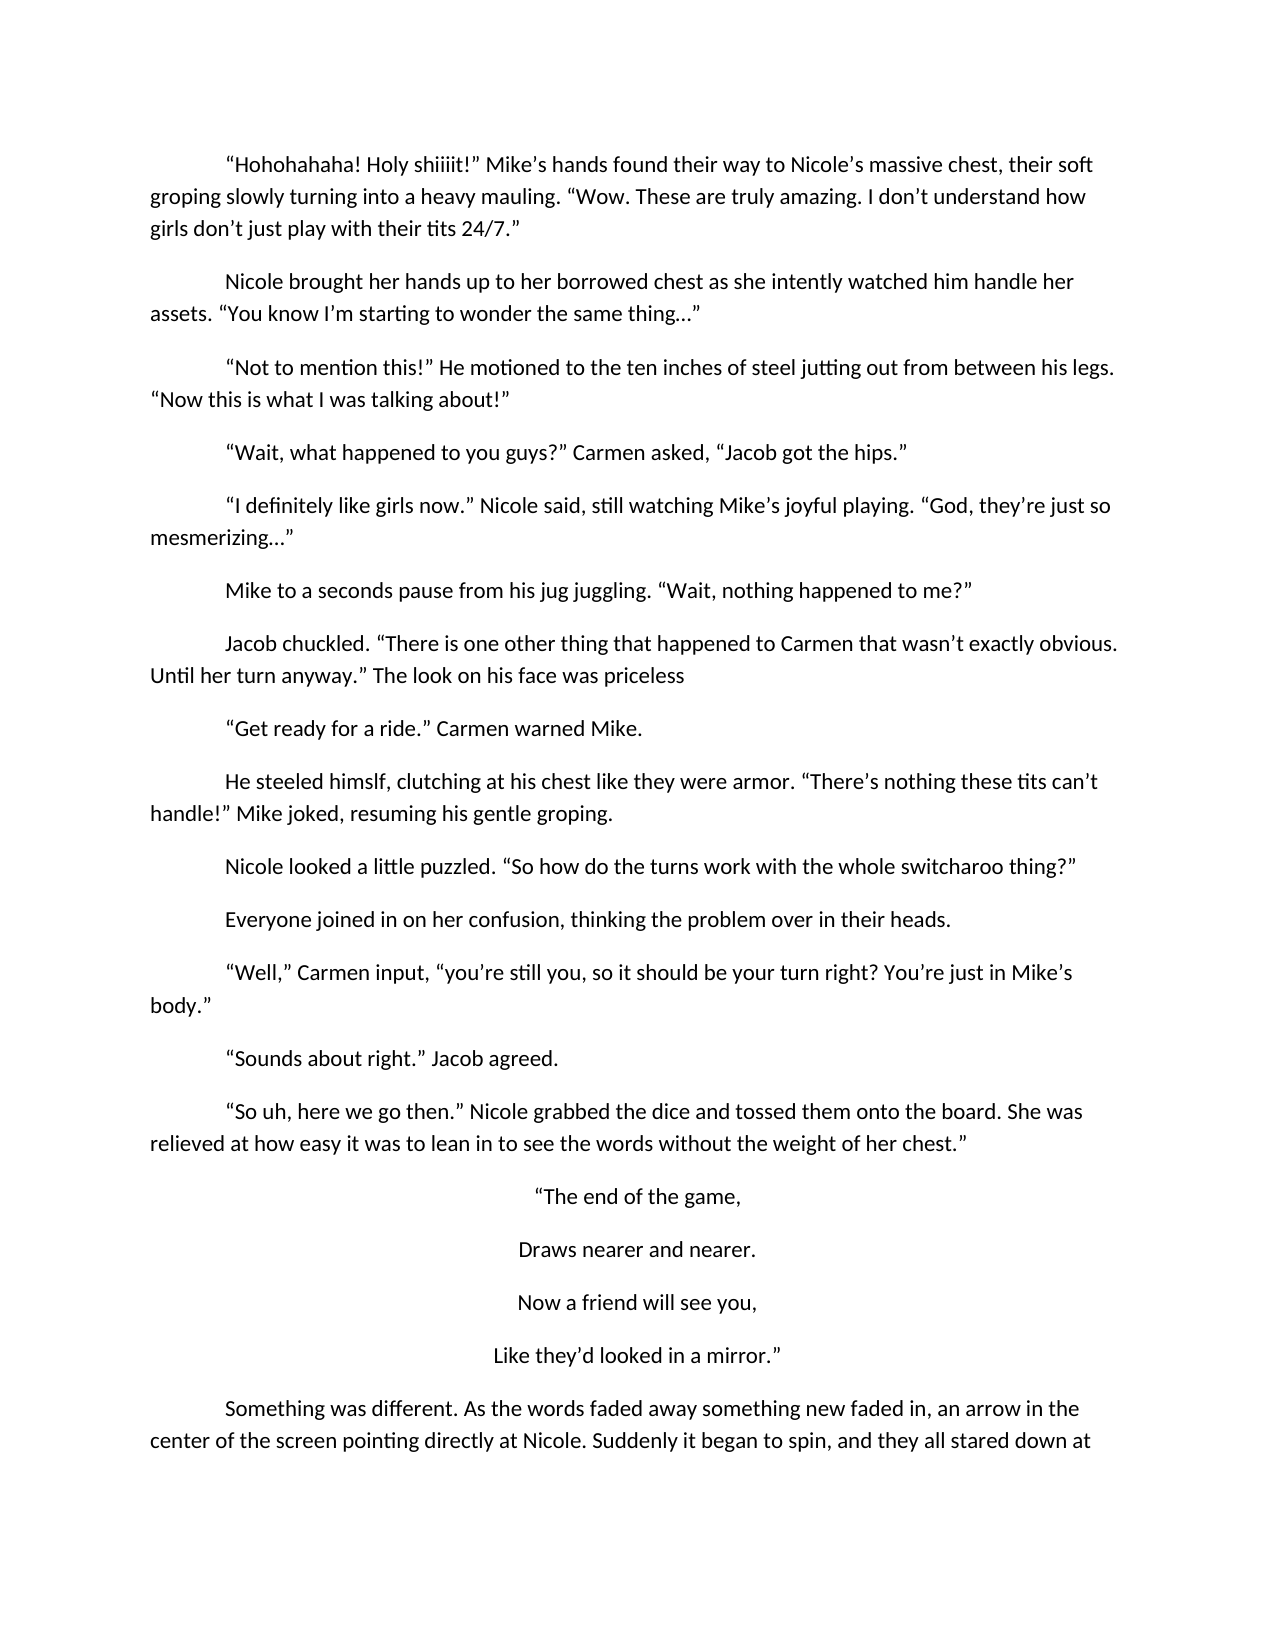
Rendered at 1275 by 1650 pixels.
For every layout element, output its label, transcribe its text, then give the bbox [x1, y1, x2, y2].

text Draws nearer and nearer. [150, 1235, 1125, 1263]
text “I definitely like girls now.” Nicole said, still watching Mike’s joyful playing. “God, they’re just so mesmerizing…” [150, 491, 1125, 551]
text Everyone joined in on her confusion, thinking the problem over in their heads. [150, 906, 1125, 933]
text Now a friend will see you, [150, 1288, 1125, 1316]
text “So uh, here we go then.” Nicole grabbed the dice and tossed them onto the board. She was relieved at how easy it was to lean in to see the words without the weight of her chest.” [150, 1097, 1125, 1157]
text “Get ready for a ride.” Carmen warned Mike. [150, 714, 1125, 742]
text Nicole looked a little puzzled. “So how do the turns work with the whole switcharoo thing?” [150, 852, 1125, 881]
text Nicole brought her hands up to her borrowed chest as she intently watched him handle her assets. “You know I’m starting to wonder the same thing…” [150, 267, 1125, 328]
text “Hohohahaha! Holy shiiiit!” Mike’s hands found their way to Nicole’s massive chest, their soft groping slowly turning into a heavy mauling. “Wow. These are truly amazing. I don’t understand how girls don’t just play with their tits 24/7.” [150, 150, 1125, 242]
text “Well,” Carmen input, “you’re still you, so it should be your turn right? You’re just in Mike’s body.” [150, 958, 1125, 1019]
text Jacob chuckled. “There is one other thing that happened to Carmen that wasn’t exactly obvious. Until her turn anyway.” The look on his face was priceless [150, 629, 1125, 689]
text Mike to a seconds pause from his jug juggling. “Wait, nothing happened to me?” [150, 576, 1125, 604]
text Like they’d looked in a mirror.” [150, 1341, 1125, 1369]
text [150, 1394, 1125, 1454]
text “Wait, what happened to you guys?” Carmen asked, “Jacob got the hips.” [150, 438, 1125, 466]
text “The end of the game, [150, 1182, 1125, 1210]
text He steeled himslf, clutching at his chest like they were armor. “There’s nothing these tits can’t handle!” Mike joked, resuming his gentle groping. [150, 767, 1125, 827]
text “Sounds about right.” Jacob agreed. [150, 1044, 1125, 1072]
text “Not to mention this!” He motioned to the ten inches of steel jutting out from between his legs. “Now this is what I was talking about!” [150, 353, 1125, 413]
